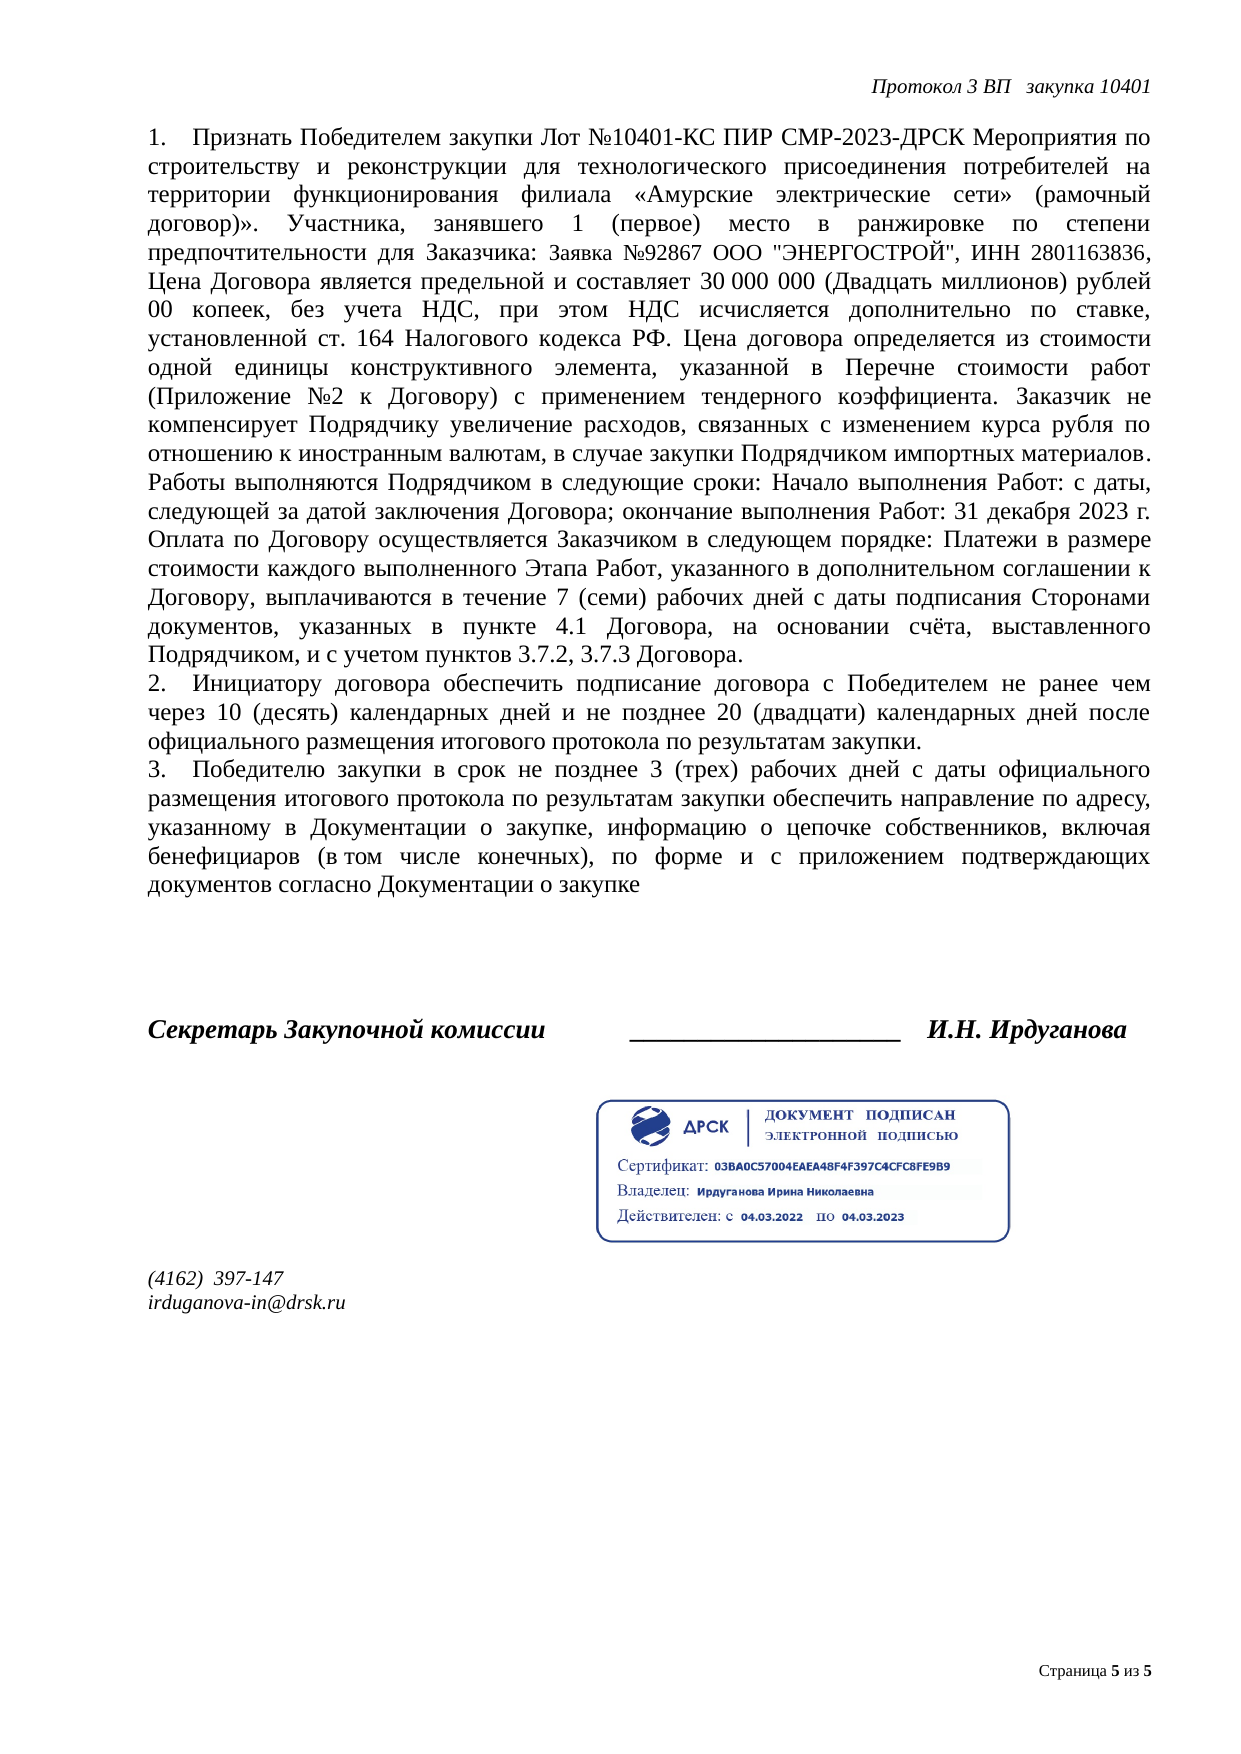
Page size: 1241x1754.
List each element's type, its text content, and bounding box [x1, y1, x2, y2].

text (4162) 397-147 [148, 1266, 1152, 1290]
list Победителю закупки в срок не позднее 3 (трех) рабочих дней с даты официального размещения итогового протокола по результатам закупки обеспечить направление по адресу, указанному в Документации о закупке, информацию о цепочке собственников, включая бенефициаров (в том числе конечных), по форме и с приложением подтверждающих документов согласно Документации о закупке [148, 754, 1152, 898]
text irduganova-in@drsk.ru [148, 1290, 1152, 1314]
list Инициатору договора обеспечить подписание договора с Победителем не ранее чем через 10 (десять) календарных дней и не позднее 20 (двадцати) календарных дней после официального размещения итогового протокола по результатам закупки. [148, 668, 1152, 754]
table_header ____________________ [620, 1013, 916, 1044]
picture [592, 1087, 1032, 1250]
table_header Секретарь Закупочной комиссии [136, 1013, 620, 1044]
list Признать Победителем закупки Лот №10401-КС ПИР СМР-2023-ДРСК Мероприятия по строительству и реконструкции для технологического присоединения потребителей на территории функционирования филиала «Амурские электрические сети» (рамочный договор)». Участника, занявшего 1 (первое) место в ранжировке по степени предпочтительности для Заказчика: Заявка №92867 ООО "ЭНЕРГОСТРОЙ", ИНН 2801163836, Цена Договора является предельной и составляет 30 000 000 (Двадцать миллионов) рублей 00 копеек, без учета НДС, при этом НДС исчисляется дополнительно по ставке, установленной ст. 164 Налогового кодекса РФ. Цена договора определяется из стоимости одной единицы конструктивного элемента, указанной в Перечне стоимости работ (Приложение №2 к Договору) с применением тендерного коэффициента. Заказчик не компенсирует Подрядчику увеличение расходов, связанных с изменением курса рубля по отношению к иностранным валютам, в случае закупки Подрядчиком импортных материалов. Работы выполняются Подрядчиком в следующие сроки: Начало выполнения Работ: с даты, следующей за датой заключения Договора; окончание выполнения Работ: 31 декабря 2023 г. Оплата по Договору осуществляется Заказчиком в следующем порядке: Платежи в размере стоимости каждого выполненного Этапа Работ, указанного в дополнительном соглашении к Договору, выплачиваются в течение 7 (семи) рабочих дней с даты подписания Сторонами документов, указанных в пункте 4.1 Договора, на основании счёта, выставленного Подрядчиком, и с учетом пунктов 3.7.2, 3.7.3 Договора. [148, 122, 1152, 668]
table_header И.Н. Ирдуганова [916, 1013, 1159, 1044]
